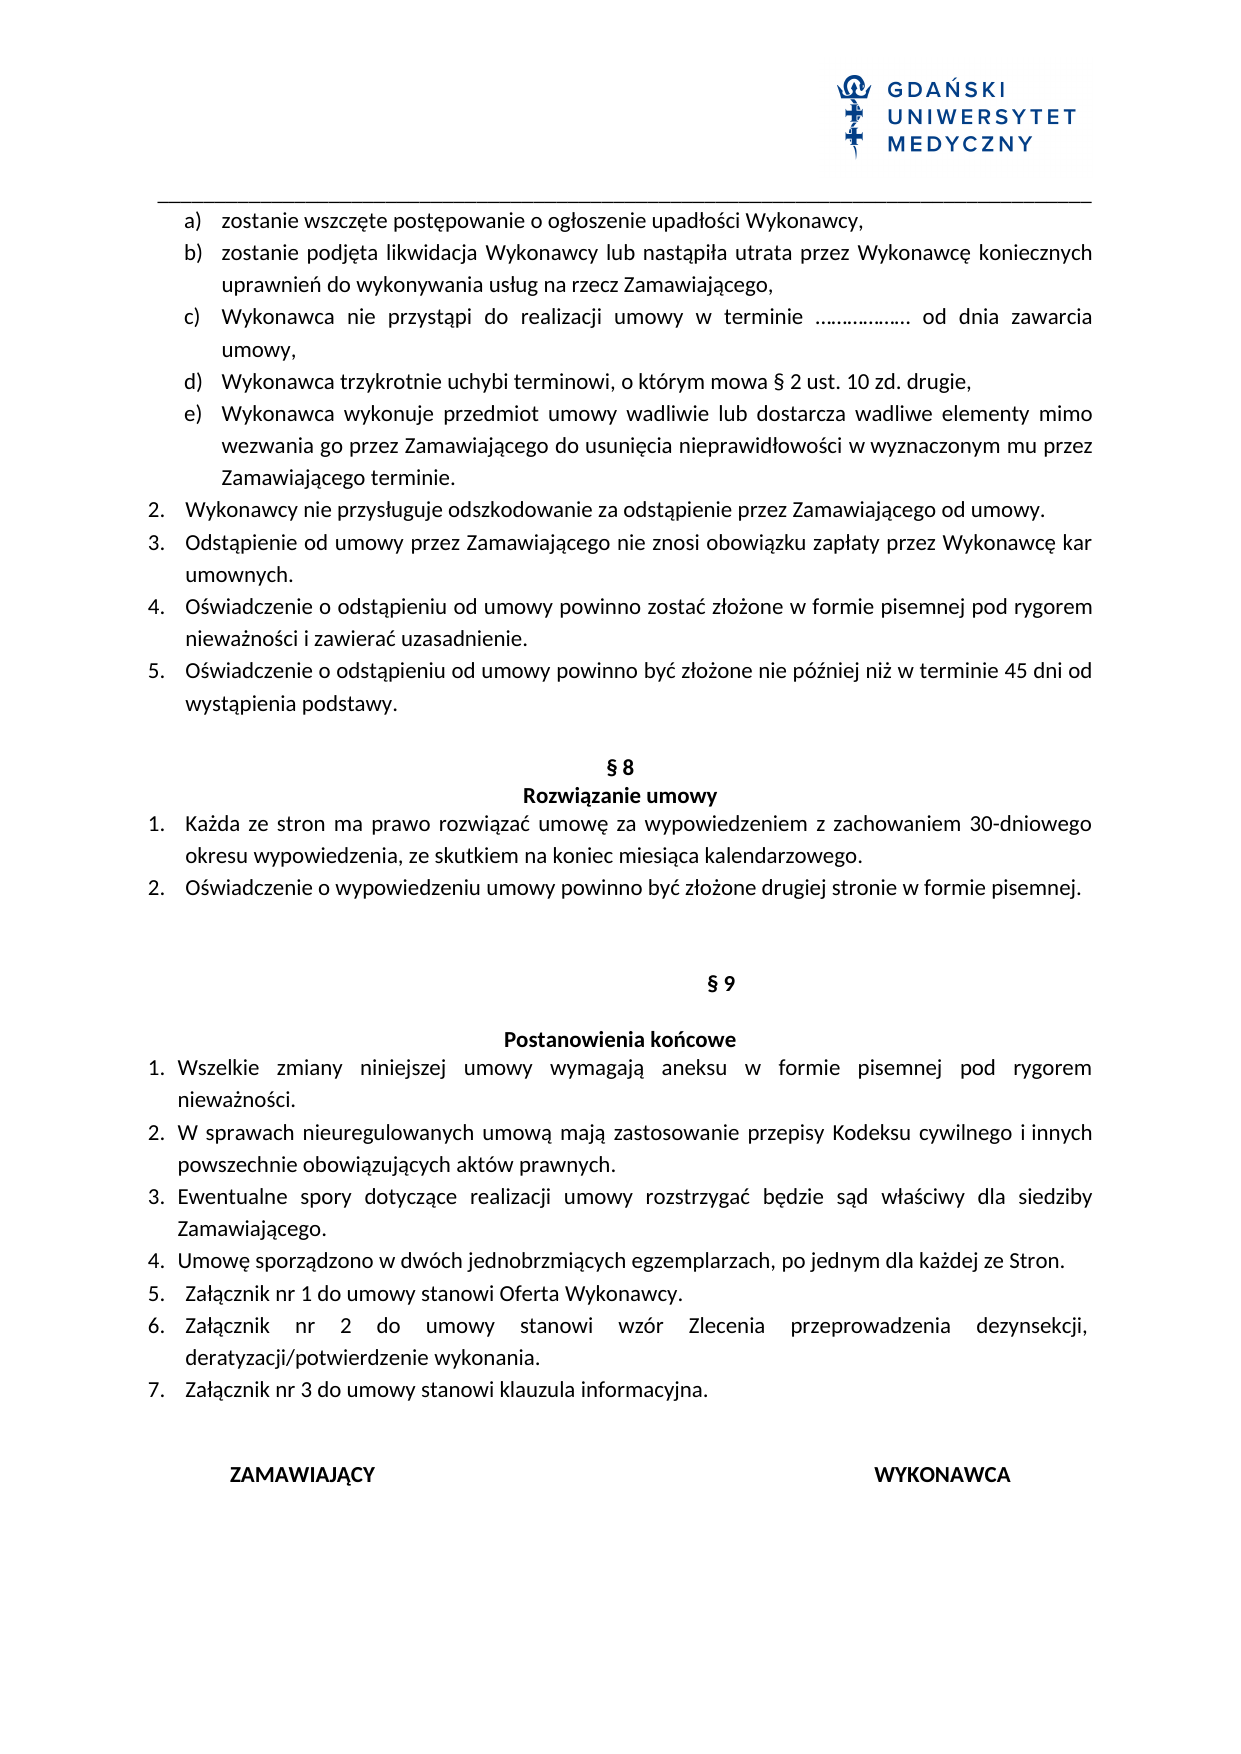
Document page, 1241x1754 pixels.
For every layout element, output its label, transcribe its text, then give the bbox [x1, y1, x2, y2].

list Oświadczenie o odstąpieniu od umowy powinno zostać złożone w formie pisemnej pod rygorem nieważności i zawierać uzasadnienie. [148, 592, 1093, 652]
list Wykonawca trzykrotnie uchybi terminowi, o którym mowa § 2 ust. 10 zd. drugie, [184, 367, 1093, 395]
list Załącznik nr 3 do umowy stanowi klauzula informacyjna. [148, 1375, 1088, 1403]
list zostanie podjęta likwidacja Wykonawcy lub nastąpiła utrata przez Wykonawcę koniecznych uprawnień do wykonywania usług na rzecz Zamawiającego, [184, 238, 1093, 298]
list zostanie wszczęte postępowanie o ogłoszenie upadłości Wykonawcy, [184, 206, 1093, 234]
text Postanowienia końcowe [148, 1025, 1093, 1053]
picture [819, 57, 1093, 178]
list Każda ze stron ma prawo rozwiązać umowę za wypowiedzeniem z zachowaniem 30-dniowego okresu wypowiedzenia, ze skutkiem na koniec miesiąca kalendarzowego. [148, 809, 1093, 869]
text § 8 [148, 753, 1093, 781]
list W sprawach nieuregulowanych umową mają zastosowanie przepisy Kodeksu cywilnego i innych powszechnie obowiązujących aktów prawnych. [148, 1118, 1093, 1178]
list Ewentualne spory dotyczące realizacji umowy rozstrzygać będzie sąd właściwy dla siedziby Zamawiającego. [148, 1182, 1093, 1242]
list Wykonawcy nie przysługuje odszkodowanie za odstąpienie przez Zamawiającego od umowy. [148, 496, 1093, 524]
list Załącznik nr 2 do umowy stanowi wzór Zlecenia przeprowadzenia dezynsekcji, deratyzacji/potwierdzenie wykonania. [148, 1311, 1088, 1371]
list Załącznik nr 1 do umowy stanowi Oferta Wykonawcy. [148, 1279, 1088, 1307]
list Oświadczenie o odstąpieniu od umowy powinno być złożone nie później niż w terminie 45 dni od wystąpienia podstawy. [148, 657, 1093, 717]
list Wszelkie zmiany niniejszej umowy wymagają aneksu w formie pisemnej pod rygorem nieważności. [148, 1053, 1093, 1113]
list Umowę sporządzono w dwóch jednobrzmiących egzemplarzach, po jednym dla każdej ze Stron. [148, 1246, 1088, 1274]
list Wykonawca nie przystąpi do realizacji umowy w terminie ……………… od dnia zawarcia umowy, [184, 302, 1093, 363]
text § 9 [356, 934, 863, 997]
list Odstąpienie od umowy przez Zamawiającego nie znosi obowiązku zapłaty przez Wykonawcę kar umownych. [148, 528, 1093, 588]
text ZAMAWIAJĄCY WYKONAWCA [148, 1460, 1093, 1488]
list Wykonawca wykonuje przedmiot umowy wadliwie lub dostarcza wadliwe elementy mimo wezwania go przez Zamawiającego do usunięcia nieprawidłowości w wyznaczonym mu przez Zamawiającego terminie. [184, 399, 1093, 491]
text Rozwiązanie umowy [148, 781, 1093, 809]
list Oświadczenie o wypowiedzeniu umowy powinno być złożone drugiej stronie w formie pisemnej. [148, 873, 1093, 902]
